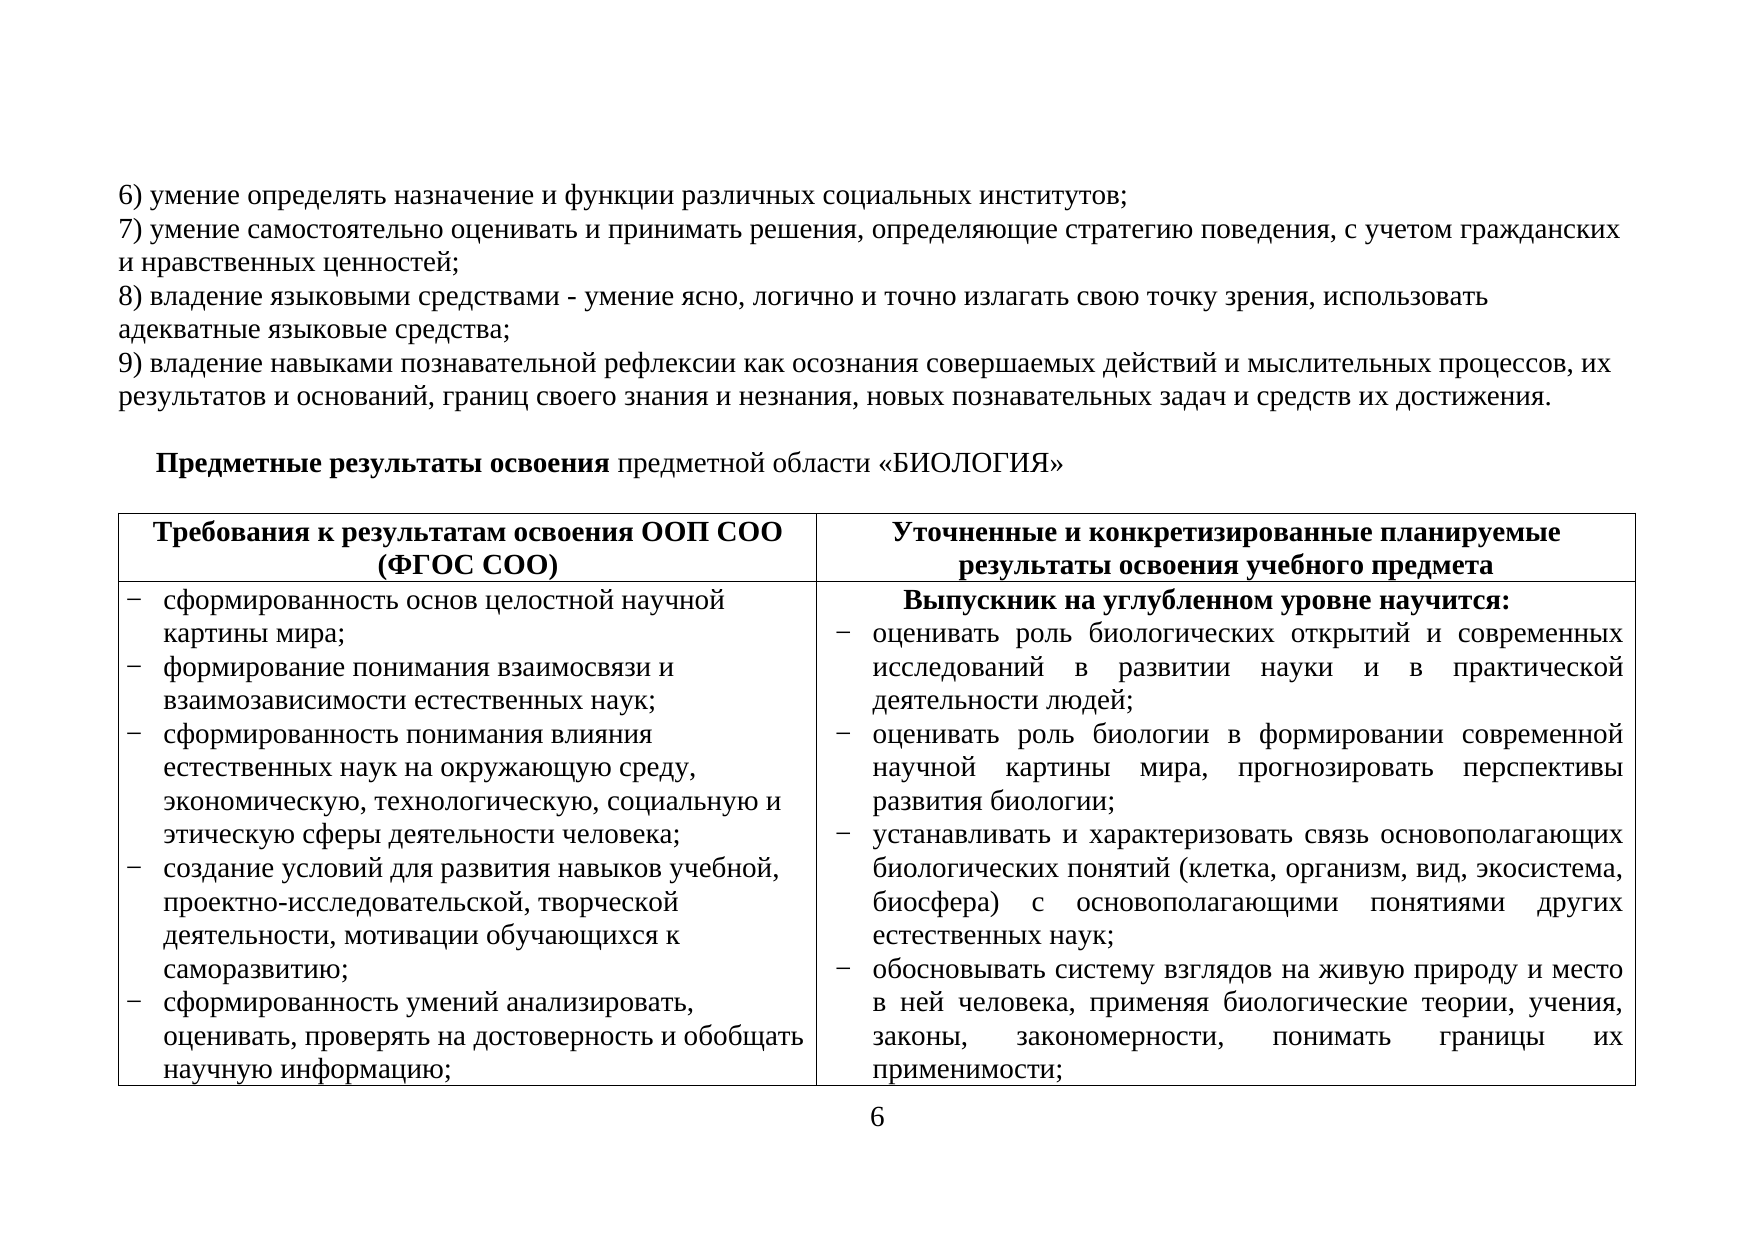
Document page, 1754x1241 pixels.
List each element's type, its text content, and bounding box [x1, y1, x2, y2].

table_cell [119, 582, 816, 1085]
table_header Уточненные и конкретизированные планируемые результаты освоения учебного предмета [817, 514, 1635, 581]
table_header Требования к результатам освоения ООП СОО (ФГОС СОО) [119, 514, 816, 581]
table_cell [817, 582, 1635, 1085]
text 9) владение навыками познавательной рефлексии как осознания совершаемых действий и мыслительных процессов, их результатов и оснований, границ своего знания и незнания, новых познавательных задач и средств их достижения. [118, 345, 1636, 412]
text 7) умение самостоятельно оценивать и принимать решения, определяющие стратегию поведения, с учетом гражданских и нравственных ценностей; [118, 211, 1636, 278]
text Предметные результаты освоения предметной области «БИОЛОГИЯ» [156, 446, 1636, 479]
text 6) умение определять назначение и функции различных социальных институтов; [118, 177, 1636, 211]
text 8) владение языковыми средствами - умение ясно, логично и точно излагать свою точку зрения, использовать адекватные языковые средства; [118, 278, 1636, 345]
